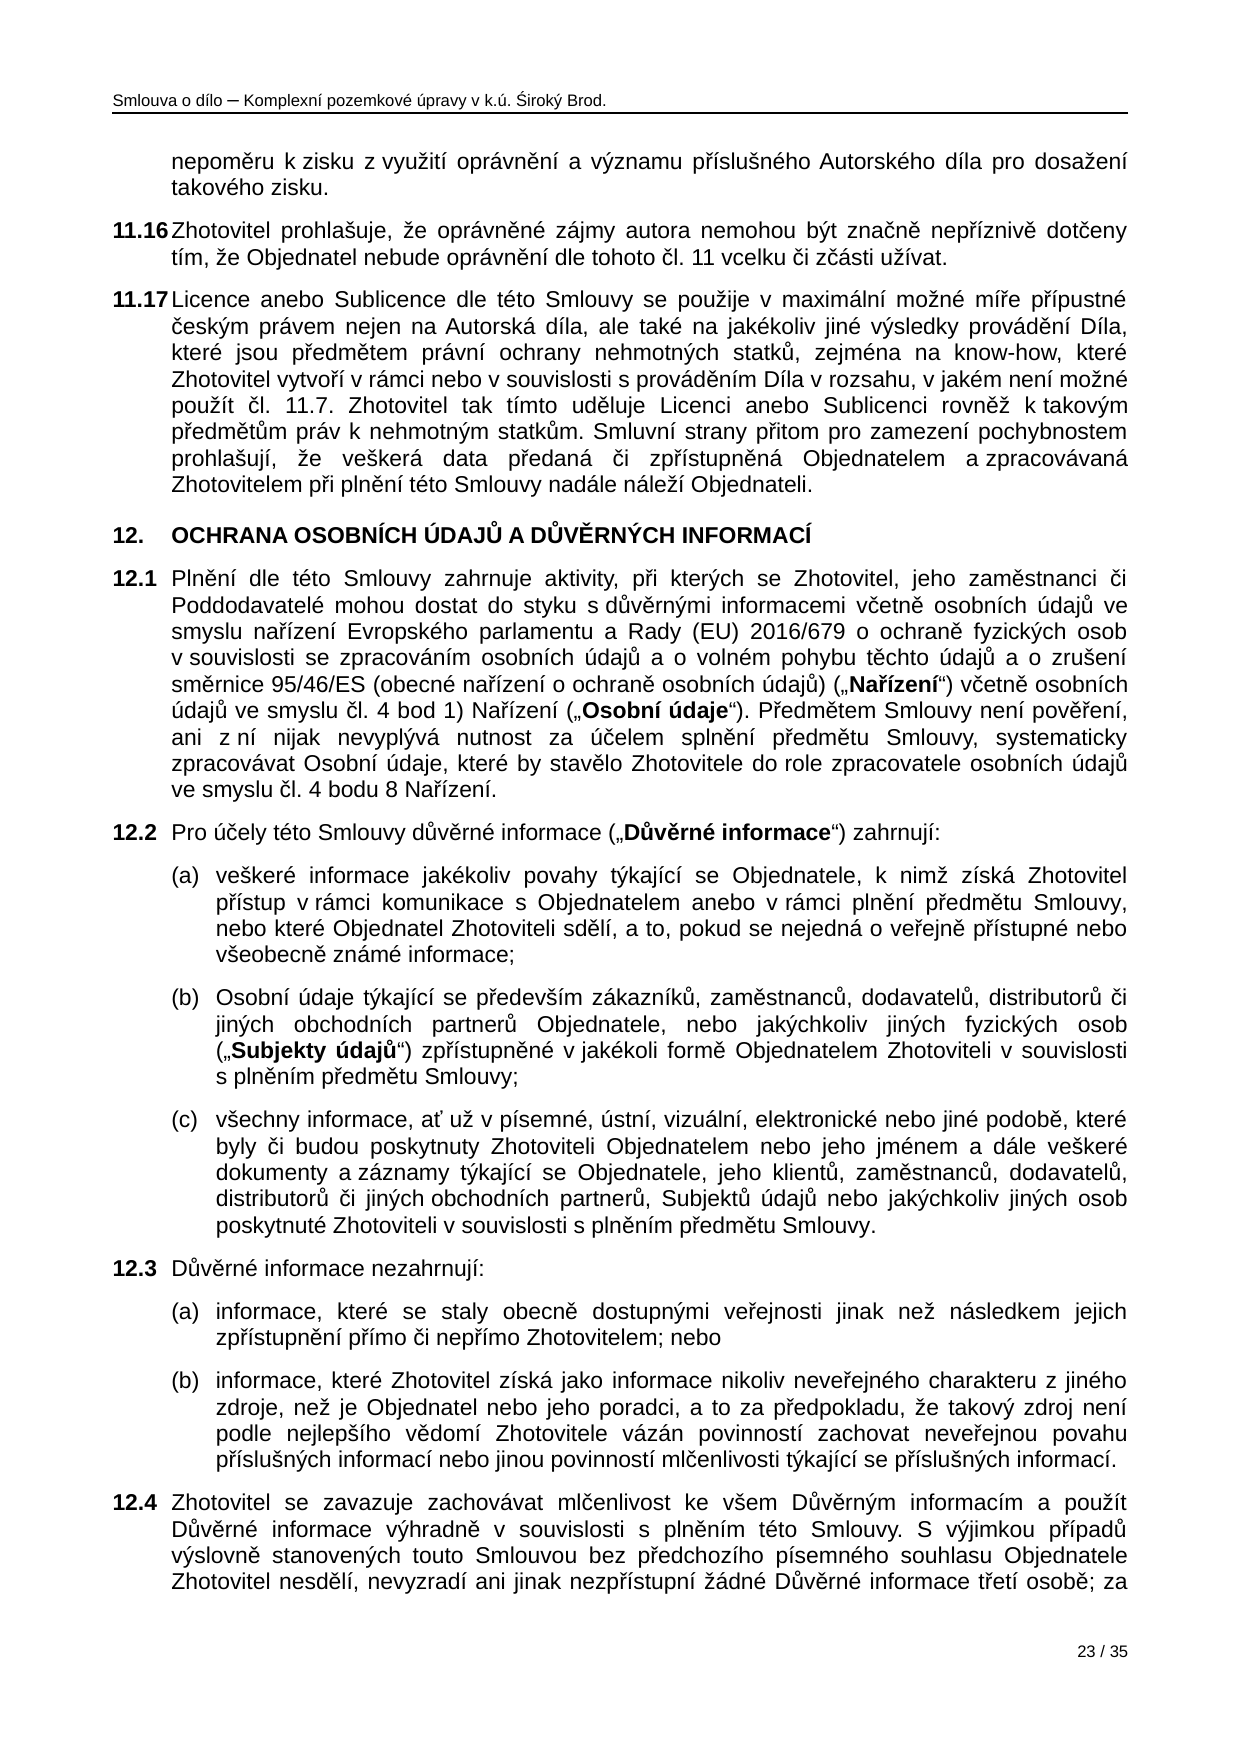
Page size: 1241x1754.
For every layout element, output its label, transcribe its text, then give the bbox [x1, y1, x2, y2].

text Osobní údaje týkající se především zákazníků, zaměstnanců, dodavatelů, distributorů či jiných obchodních partnerů Objednatele, nebo jakýchkoliv jiných fyzických osob („Subjekty údajů“) zpřístupněné v jakékoli formě Objednatelem Zhotoviteli v souvislosti s plněním předmětu Smlouvy; [171, 984, 1128, 1090]
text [112, 148, 1128, 200]
text Plnění dle této Smlouvy zahrnuje aktivity, při kterých se Zhotovitel, jeho zaměstnanci či Poddodavatelé mohou dostat do styku s důvěrnými informacemi včetně osobních údajů ve smyslu nařízení Evropského parlamentu a Rady (EU) 2016/679 o ochraně fyzických osob v souvislosti se zpracováním osobních údajů a o volném pohybu těchto údajů a o zrušení směrnice 95/46/ES (obecné nařízení o ochraně osobních údajů) („Nařízení“) včetně osobních údajů ve smyslu čl. 4 bod 1) Nařízení („Osobní údaje“). Předmětem Smlouvy není pověření, ani z ní nijak nevyplývá nutnost za účelem splnění předmětu Smlouvy, systematicky zpracovávat Osobní údaje, které by stavělo Zhotovitele do role zpracovatele osobních údajů ve smyslu čl. 4 bodu 8 Nařízení. [112, 565, 1128, 802]
text Zhotovitel prohlašuje, že oprávněné zájmy autora nemohou být značně nepříznivě dotčeny tím, že Objednatel nebude oprávnění dle tohoto čl. 11 vcelku či zčásti užívat. [112, 217, 1128, 270]
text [112, 1489, 1128, 1595]
list informace, které Zhotovitel získá jako informace nikoliv neveřejného charakteru z jiného zdroje, než je Objednatel nebo jeho poradci, a to za předpokladu, že takový zdroj není podle nejlepšího vědomí Zhotovitele vázán povinností zachovat neveřejnou povahu příslušných informací nebo jinou povinností mlčenlivosti týkající se příslušných informací. [171, 1367, 1128, 1473]
text Důvěrné informace nezahrnují: [112, 1255, 1128, 1281]
list veškeré informace jakékoliv povahy týkající se Objednatele, k nimž získá Zhotovitel přístup v rámci komunikace s Objednatelem anebo v rámci plnění předmětu Smlouvy, nebo které Objednatel Zhotoviteli sdělí, a to, pokud se nejedná o veřejně přístupné nebo všeobecně známé informace; [171, 862, 1128, 968]
text Pro účely této Smlouvy důvěrné informace („Důvěrné informace“) zahrnují: [112, 819, 1128, 846]
text Ochrana osobních údajů a Důvěrných informací [112, 522, 1128, 549]
text všechny informace, ať už v písemné, ústní, vizuální, elektronické nebo jiné podobě, které byly či budou poskytnuty Zhotoviteli Objednatelem nebo jeho jménem a dále veškeré dokumenty a záznamy týkající se Objednatele, jeho klientů, zaměstnanců, dodavatelů, distributorů či jiných obchodních partnerů, Subjektů údajů nebo jakýchkoliv jiných osob poskytnuté Zhotoviteli v souvislosti s plněním předmětu Smlouvy. [171, 1106, 1128, 1238]
text Licence anebo Sublicence dle této Smlouvy se použije v maximální možné míře přípustné českým právem nejen na Autorská díla, ale také na jakékoliv jiné výsledky provádění Díla, které jsou předmětem právní ochrany nehmotných statků, zejména na know-how, které Zhotovitel vytvoří v rámci nebo v souvislosti s prováděním Díla v rozsahu, v jakém není možné použít čl. 11.7. Zhotovitel tak tímto uděluje Licenci anebo Sublicenci rovněž k takovým předmětům práv k nehmotným statkům. Smluvní strany přitom pro zamezení pochybnostem prohlašují, že veškerá data předaná či zpřístupněná Objednatelem a zpracovávaná Zhotovitelem při plnění této Smlouvy nadále náleží Objednateli. [112, 286, 1128, 497]
list informace, které se staly obecně dostupnými veřejnosti jinak než následkem jejich zpřístupnění přímo či nepřímo Zhotovitelem; nebo [171, 1298, 1128, 1351]
